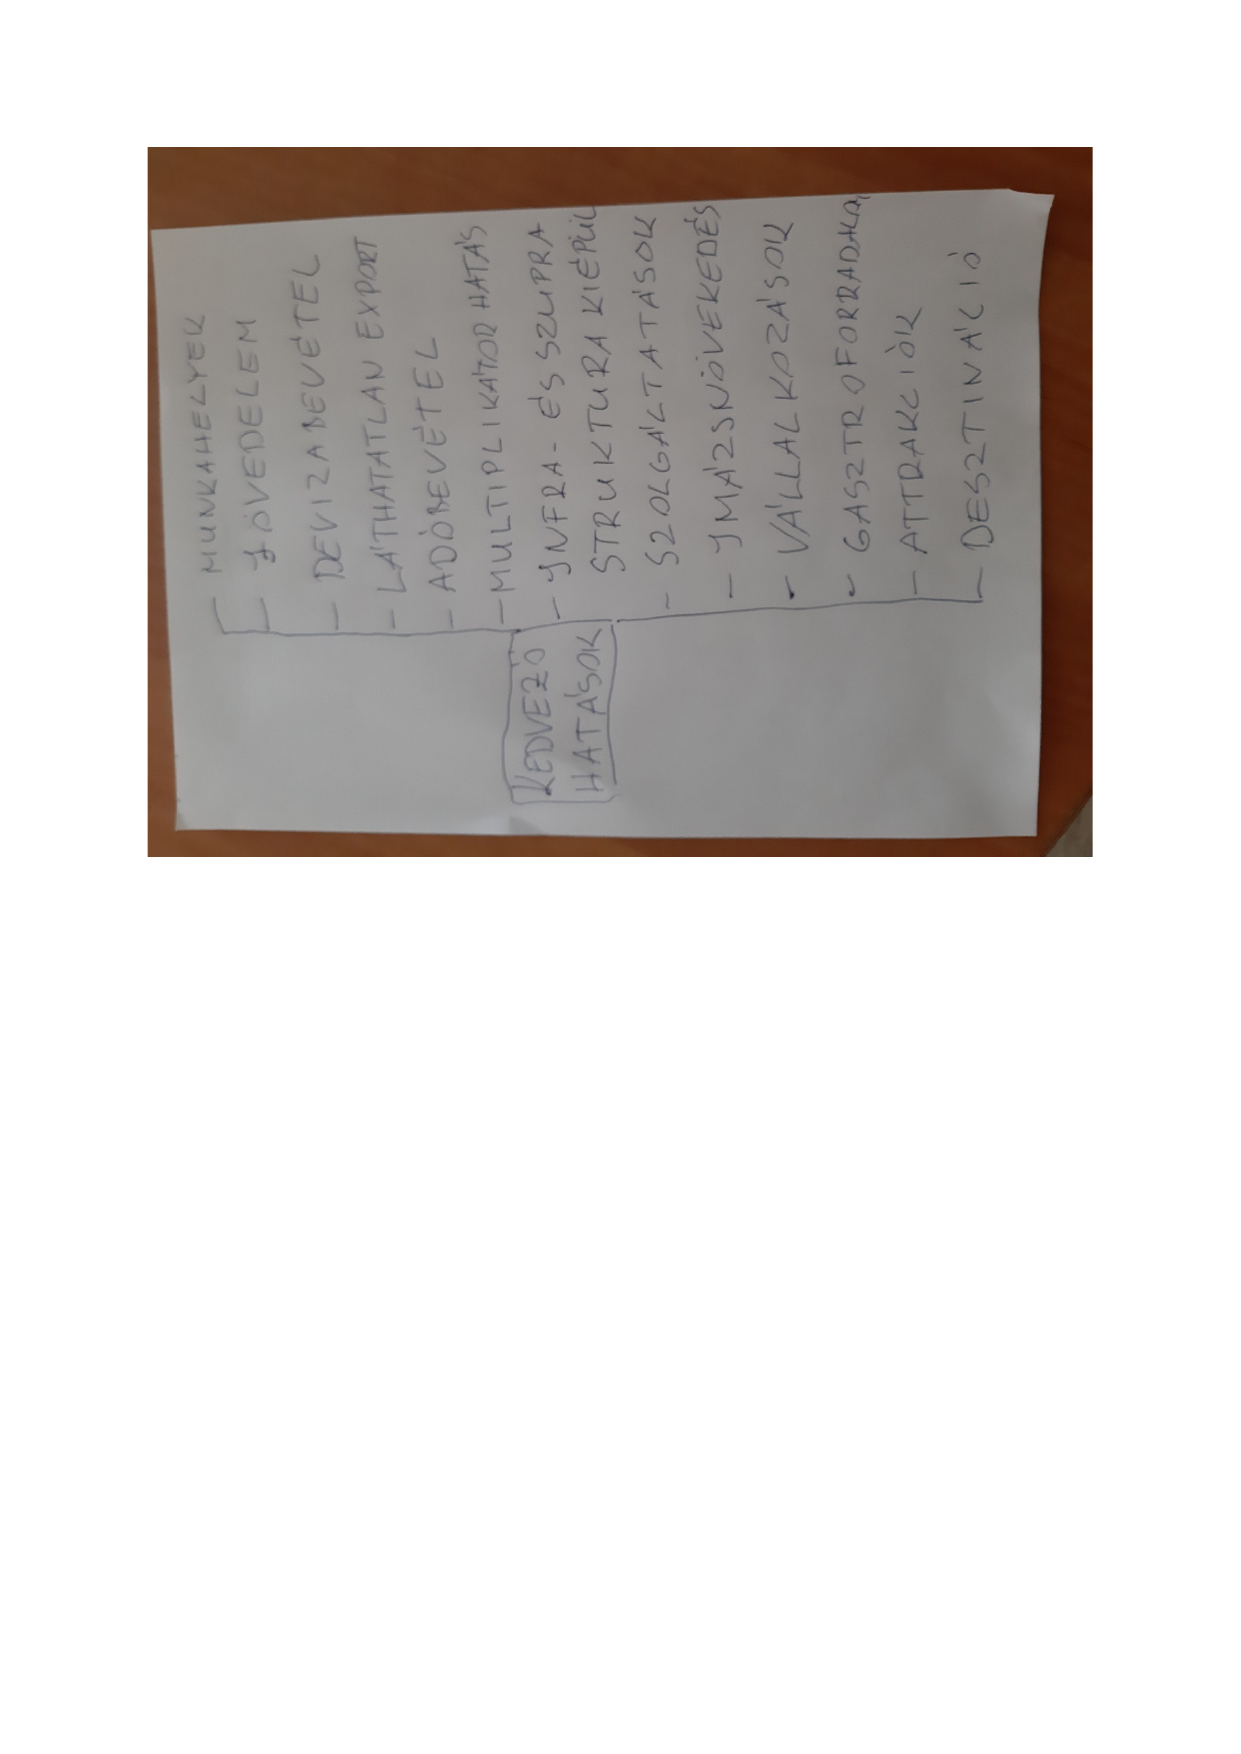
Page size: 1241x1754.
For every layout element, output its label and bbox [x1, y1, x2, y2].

picture [147, 147, 1093, 857]
